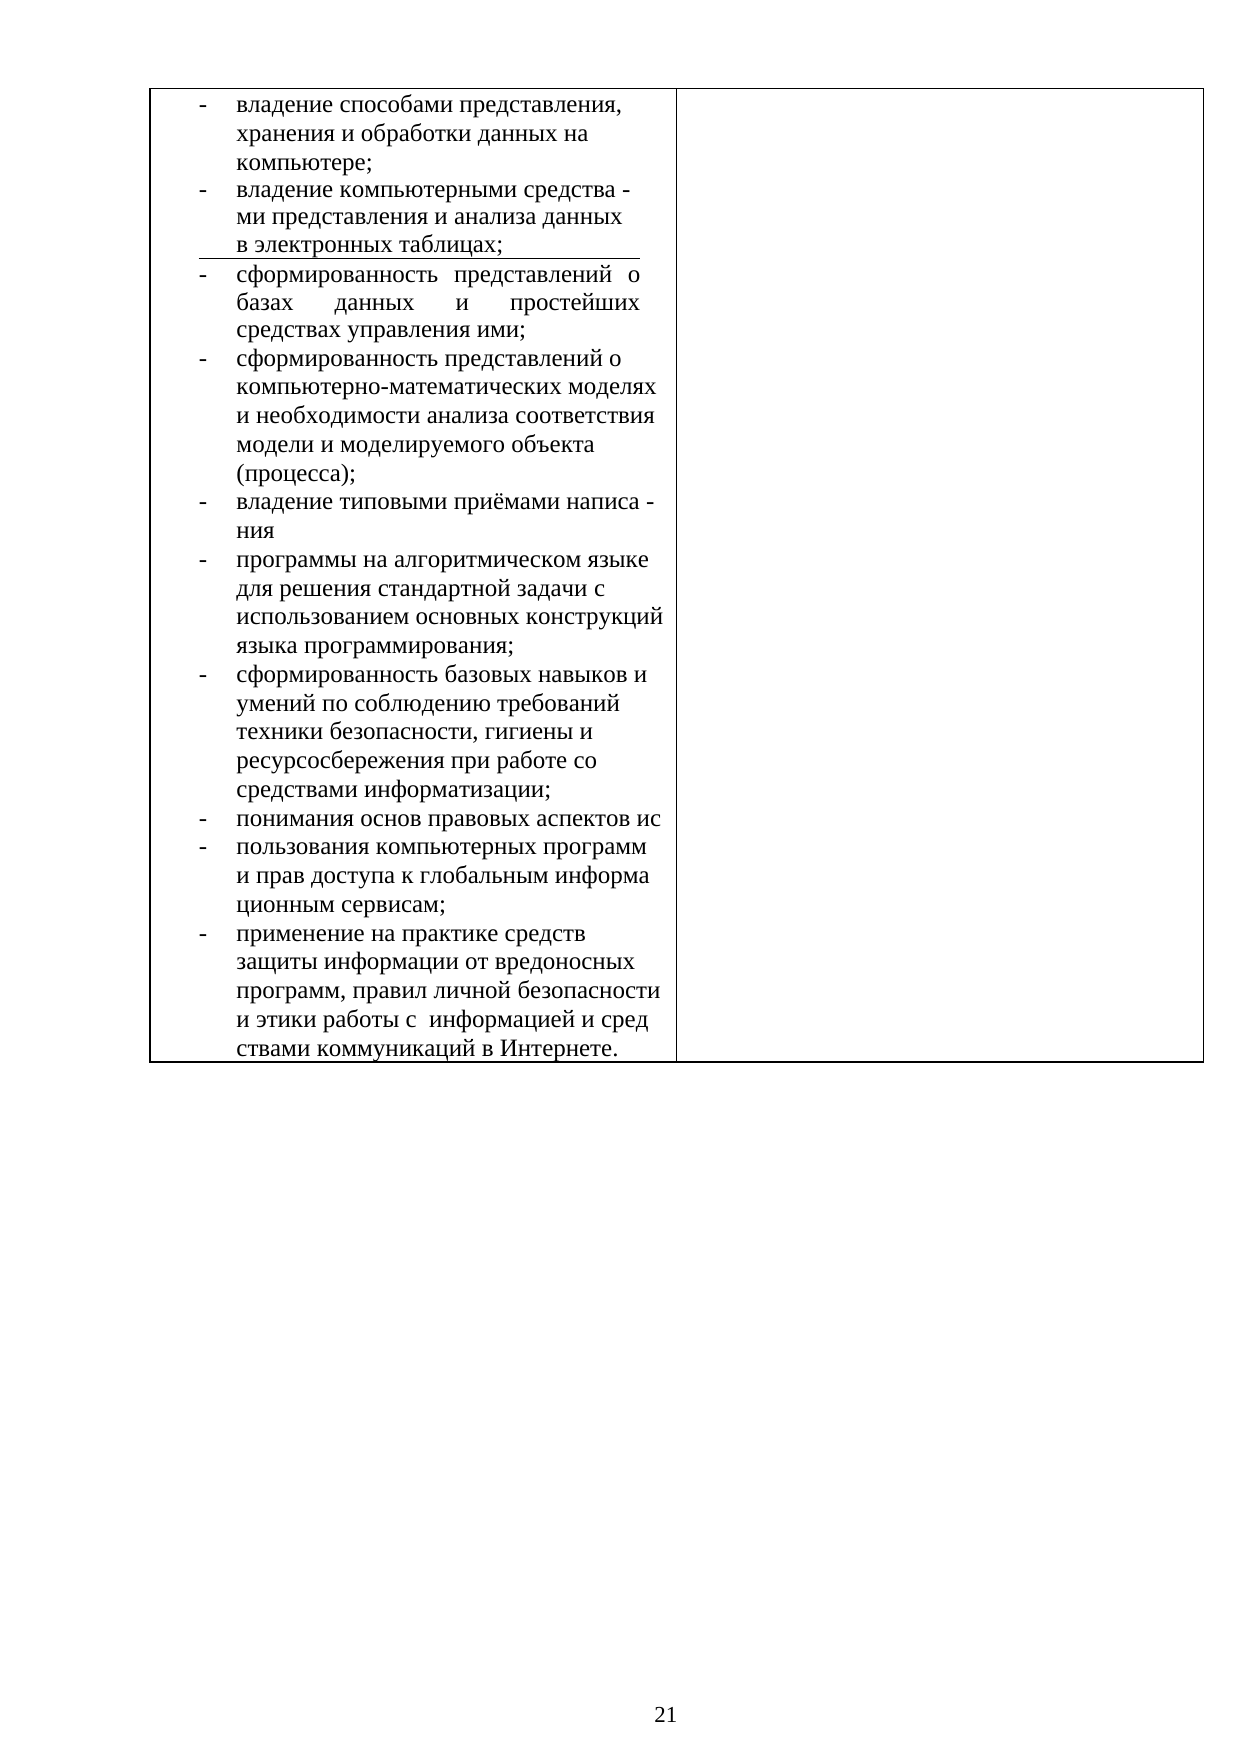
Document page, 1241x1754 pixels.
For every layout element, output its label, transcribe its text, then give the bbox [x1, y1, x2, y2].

table_header [677, 89, 1203, 1061]
table_header владение способами представления, хранения и обработки данных на компьютере; владение компьютерными средства -ми представления и анализа данных в электронных таблицах; сформированность представлений о базах данных и простейших средствах управления ими; сформированность представлений о компьютерно-математических моделях и необходимости анализа соответствия модели и моделируемого объекта (процесса); владение типовыми приёмами написа -ния программы на алгоритмическом языке для решения стандартной задачи с использованием основных конструкций языка программирования; сформированность базовых навыков и умений по соблюдению требований техники безопасности, гигиены и ресурсосбережения при работе со средствами информатизации; понимания основ правовых аспектов ис пользования компьютерных программ и прав доступа к глобальным информа ционным сервисам; применение на практике средств защиты информации от вредоносных программ, правил личной безопасности и этики работы с информацией и сред ствами коммуникаций в Интернете. [151, 89, 676, 1061]
